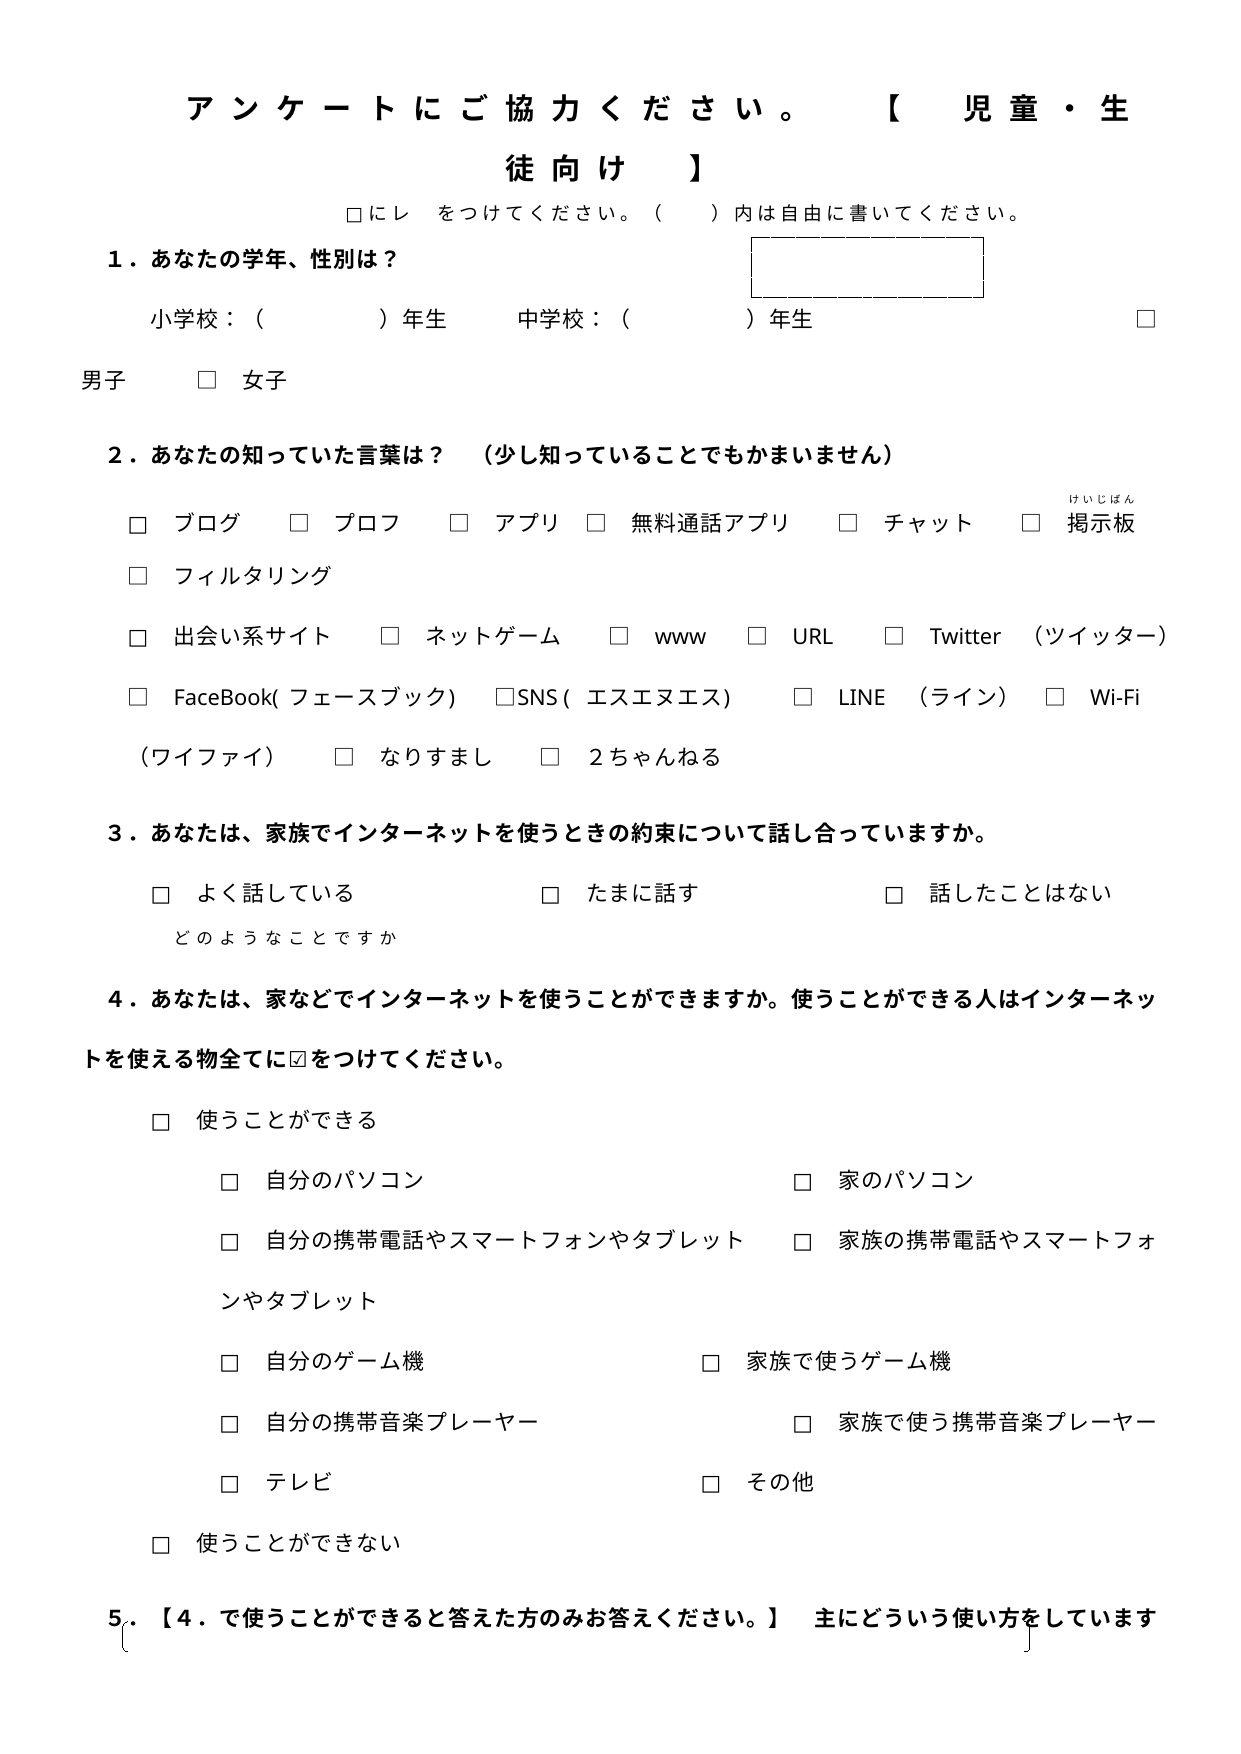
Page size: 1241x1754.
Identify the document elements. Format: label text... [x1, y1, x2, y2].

text □ 出会い系サイト □ ネットゲーム □ www □ URL □ Twitter（ツイッター） □ FaceBook(フェースブック) □SNS (エスエヌエス) □ LINE（ライン） □ Wi-Fi（ワイファイ） □ なりすまし □ ２ちゃんねる [121, 605, 1199, 786]
text □ 自分のパソコン □ 家のパソコン [170, 1149, 1159, 1209]
text □ ブログ □ プロフ □ アプリ □ 無料通話アプリ □ チャット □ □ フィルタリング [121, 484, 1199, 605]
text ４．あなたは、家などでインターネットを使うことができますか。使うことができる人はインターネットを使える物全てに☑をつけてください。 [82, 968, 1159, 1088]
text □ 使うことができない [141, 1511, 1159, 1572]
text □ 自分の携帯音楽プレーヤー □ 家族で使う携帯音楽プレーヤー [199, 1391, 1159, 1451]
text ３．あなたは、家族でインターネットを使うときの約束について話し合っていますか。 [82, 801, 1159, 862]
text １．あなたの学年、性別は？ [82, 227, 1159, 288]
text □ 自分の携帯電話やスマートフォンやタブレット □ 家族の携帯電話やスマートフォンやタブレット [199, 1209, 1159, 1330]
text □ 使うことができる [141, 1088, 1159, 1149]
text どのようなことですか [82, 922, 1159, 952]
text アンケートにご協力ください。 【 児童・生徒向け 】 [82, 76, 1159, 197]
text □ 自分のゲーム機 □ 家族で使うゲーム機 [199, 1330, 1159, 1391]
text □にレ をつけてください。（ ）内は自由に書いてください。 [82, 197, 1159, 227]
text 小学校：（ ）年生 中学校：（ ）年生 □ 男子 □ 女子 [82, 288, 1159, 409]
text □ テレビ □ その他 [199, 1451, 1159, 1511]
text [82, 1587, 1159, 1647]
text □ よく話している □ たまに話す □ 話したことはない [141, 862, 1159, 922]
text ２．あなたの知っていた言葉は？ （少し知っていることでもかまいません） [82, 424, 1159, 484]
